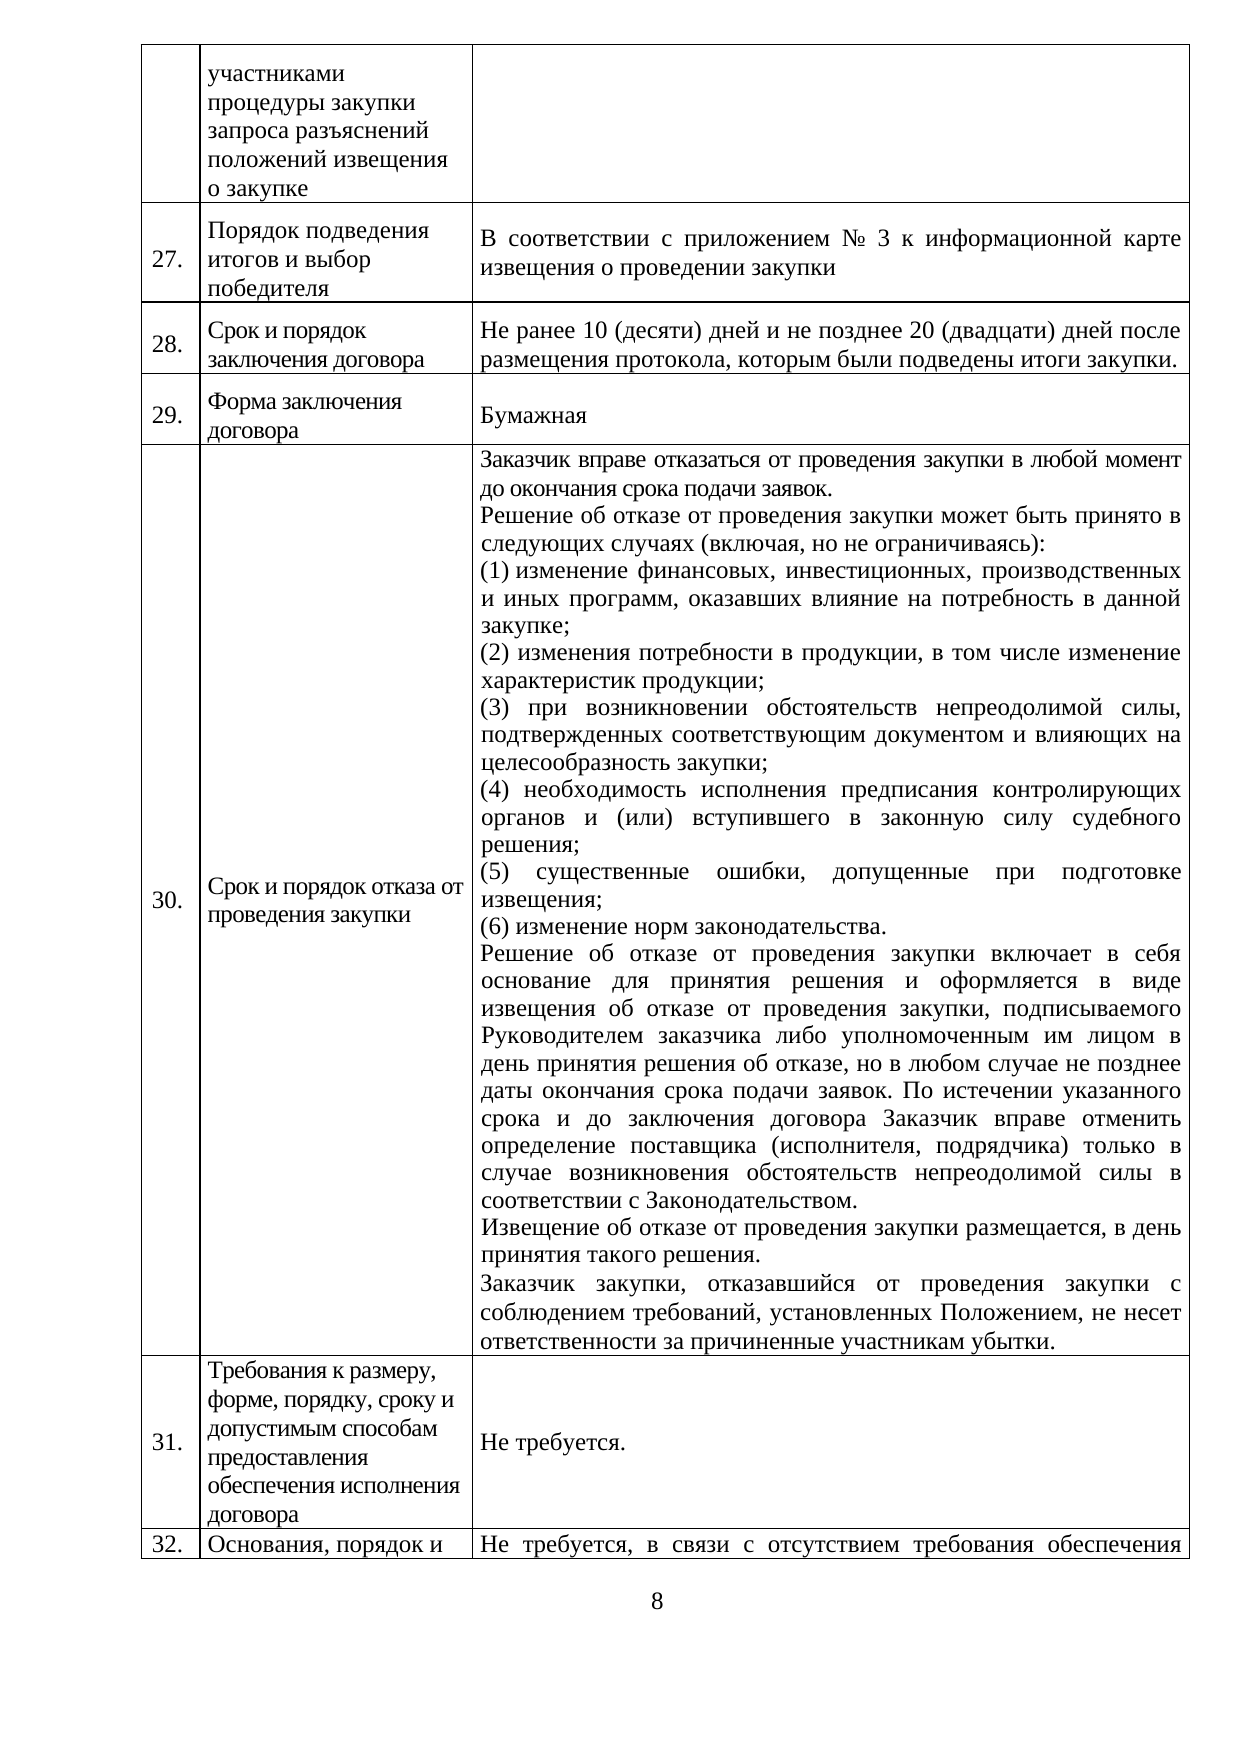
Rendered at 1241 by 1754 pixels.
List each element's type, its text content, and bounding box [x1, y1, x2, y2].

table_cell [201, 45, 472, 202]
table_cell [142, 1529, 199, 1558]
table_cell Не ранее 10 (десяти) дней и не позднее 20 (двадцати) дней после размещения протокола, которым были подведены итоги закупки. [473, 303, 1189, 372]
table_cell [142, 45, 199, 202]
table_cell [142, 1356, 199, 1528]
table_cell Не требуется. [473, 1356, 1189, 1528]
table_cell Срок и порядок заключения договора [201, 303, 472, 372]
table_cell [142, 303, 199, 372]
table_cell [473, 1529, 1189, 1558]
table_cell Порядок подведения итогов и выбор победителя [201, 203, 472, 301]
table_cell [201, 1529, 472, 1558]
table_cell В соответствии с приложением № 3 к информационной карте извещения о проведении закупки [473, 203, 1189, 301]
table_cell Срок и порядок отказа от проведения закупки [201, 445, 472, 1354]
table_cell Требования к размеру, форме, порядку, сроку и допустимым способам предоставления обеспечения исполнения договора [201, 1356, 472, 1528]
table_cell Форма заключения договора [201, 374, 472, 443]
table_cell [142, 445, 199, 1354]
table_cell Заказчик вправе отказаться от проведения закупки в любой момент до окончания срока подачи заявок. Решение об отказе от проведения закупки может быть принято в следующих случаях (включая, но не ограничиваясь): (1) изменение финансовых, инвестиционных, производственных и иных программ, оказавших влияние на потребность в данной закупке; (2) изменения потребности в продукции, в том числе изменение характеристик продукции; (3) при возникновении обстоятельств непреодолимой силы, подтвержденных соответствующим документом и влияющих на целесообразность закупки; (4) необходимость исполнения предписания контролирующих органов и (или) вступившего в законную силу судебного решения; (5) существенные ошибки, допущенные при подготовке извещения; (6) изменение норм законодательства. Решение об отказе от проведения закупки включает в себя основание для принятия решения и оформляется в виде извещения об отказе от проведения закупки, подписываемого Руководителем заказчика либо уполномоченным им лицом в день принятия решения об отказе, но в любом случае не позднее даты окончания срока подачи заявок. По истечении указанного срока и до заключения договора Заказчик вправе отменить определение поставщика (исполнителя, подрядчика) только в случае возникновения обстоятельств непреодолимой силы в соответствии с Законодательством. Извещение об отказе от проведения закупки размещается, в день принятия такого решения. Заказчик закупки, отказавшийся от проведения закупки с соблюдением требований, установленных Положением, не несет ответственности за причиненные участникам убытки. [473, 445, 1189, 1354]
table_cell [142, 203, 199, 301]
table_cell Бумажная [473, 374, 1189, 443]
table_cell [473, 45, 1189, 202]
table_cell [142, 374, 199, 443]
